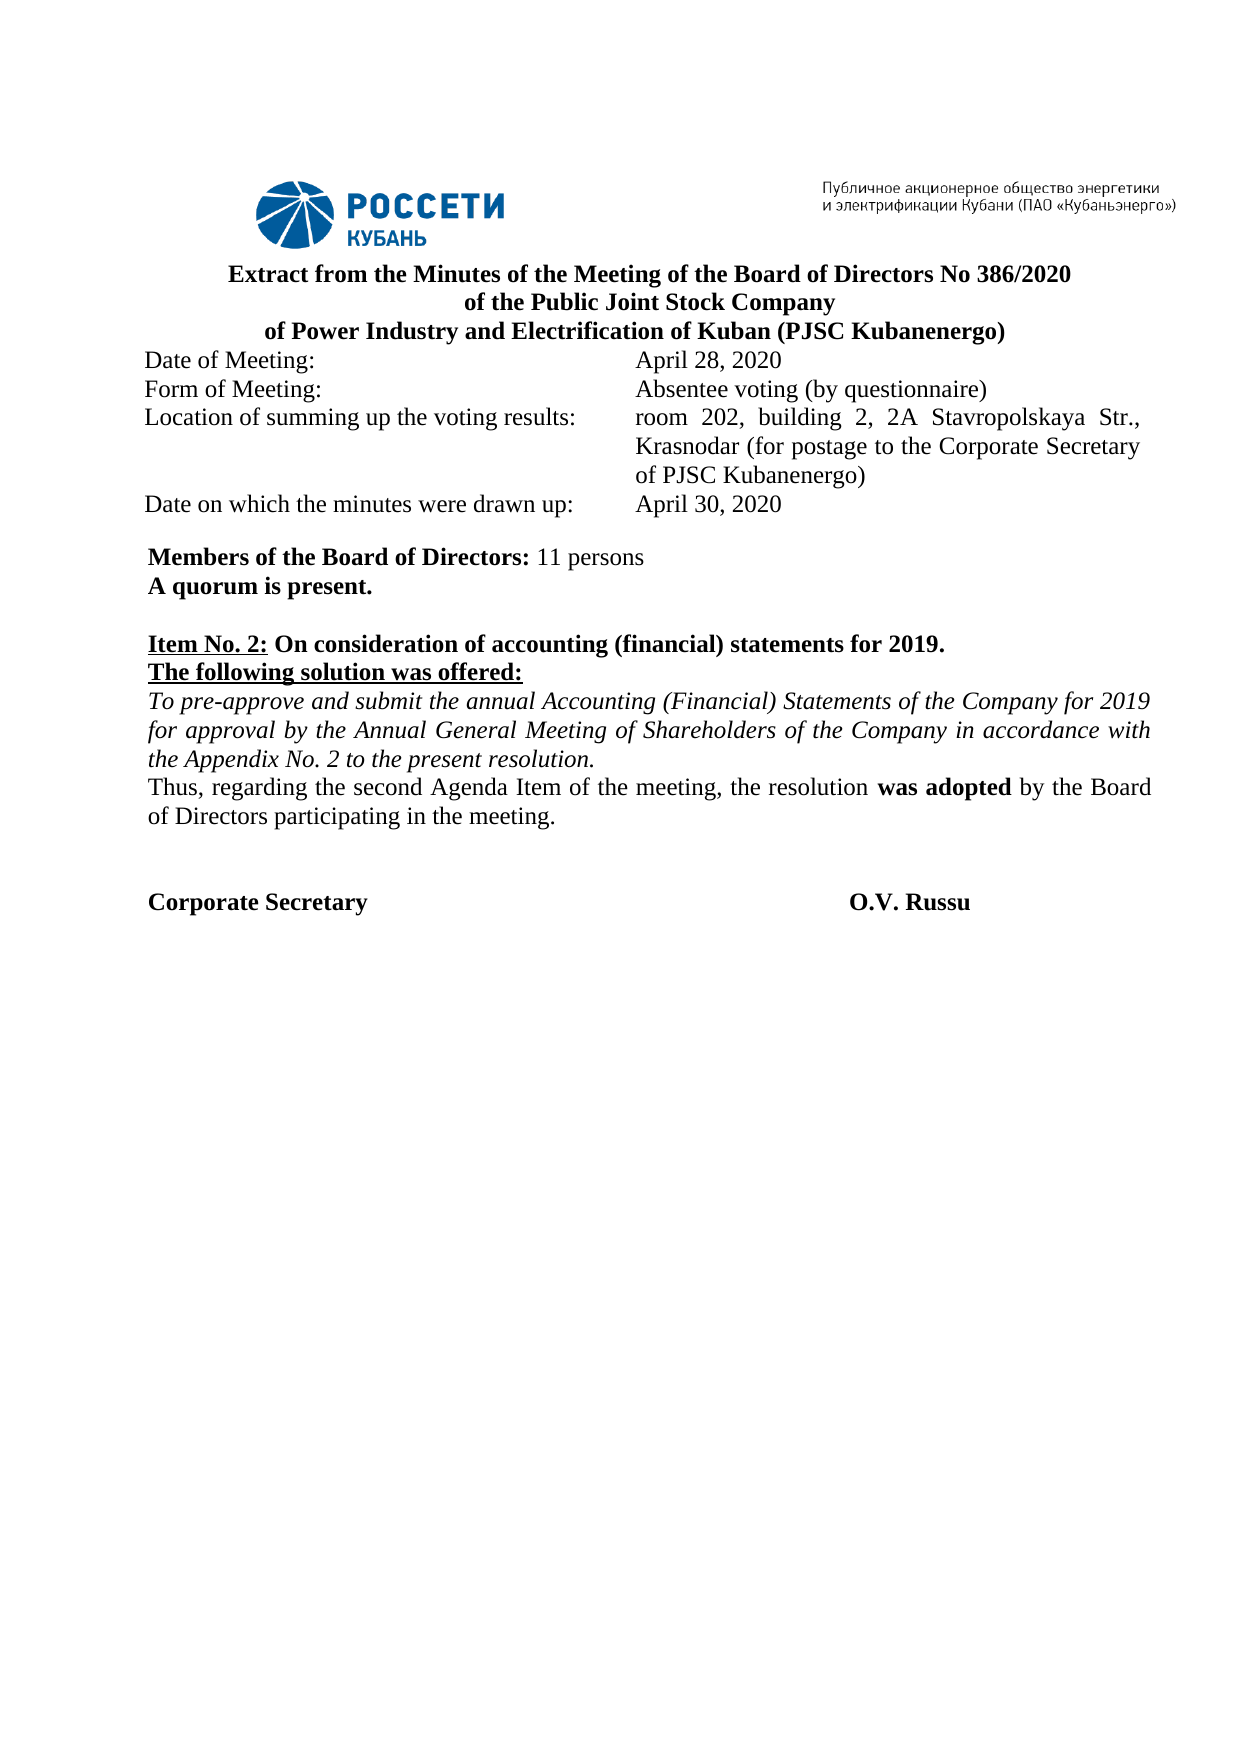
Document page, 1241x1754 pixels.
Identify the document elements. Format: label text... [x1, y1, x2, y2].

table_header Date of Meeting: [133, 345, 591, 374]
picture [147, 87, 1236, 259]
table_cell Absentee voting (by questionnaire) [591, 374, 1152, 402]
table_cell Location of summing up the voting results: [133, 403, 591, 489]
text Corporate Secretary O.V. Russu [148, 887, 1152, 916]
table_cell room 202, building 2, 2А Stavropolskaya Str., Krasnodar (for postage to the Corporate Secretary of PJSC Kubanenergo) [591, 403, 1152, 489]
text of the Public Joint Stock Company [148, 287, 1152, 316]
text Members of the Board of Directors: 11 persons [148, 542, 1152, 571]
text of Power Industry and Electrification of Kuban (PJSC Kubanenergo) [148, 316, 1152, 345]
table_header April 28, 2020 [591, 345, 1152, 374]
text Thus, regarding the second Agenda Item of the meeting, the resolution was adopted by the Board of Directors participating in the meeting. [148, 772, 1152, 830]
table_cell April 30, 2020 [591, 489, 1152, 517]
table_cell Form of Meeting: [133, 374, 591, 402]
table_cell Date on which the minutes were drawn up: [133, 489, 591, 517]
subtitle Extract from the Minutes of the Meeting of the Board of Directors No 386/2020 [148, 259, 1152, 287]
text A quorum is present. [148, 571, 1152, 600]
text To pre-approve and submit the annual Accounting (Financial) Statements of the Company for 2019 for approval by the Annual General Meeting of Shareholders of the Company in accordance with the Appendix No. 2 to the present resolution. [148, 686, 1152, 772]
text The following solution was offered: [148, 657, 1152, 686]
text Item No. 2: On consideration of accounting (financial) statements for 2019. [148, 629, 1152, 657]
